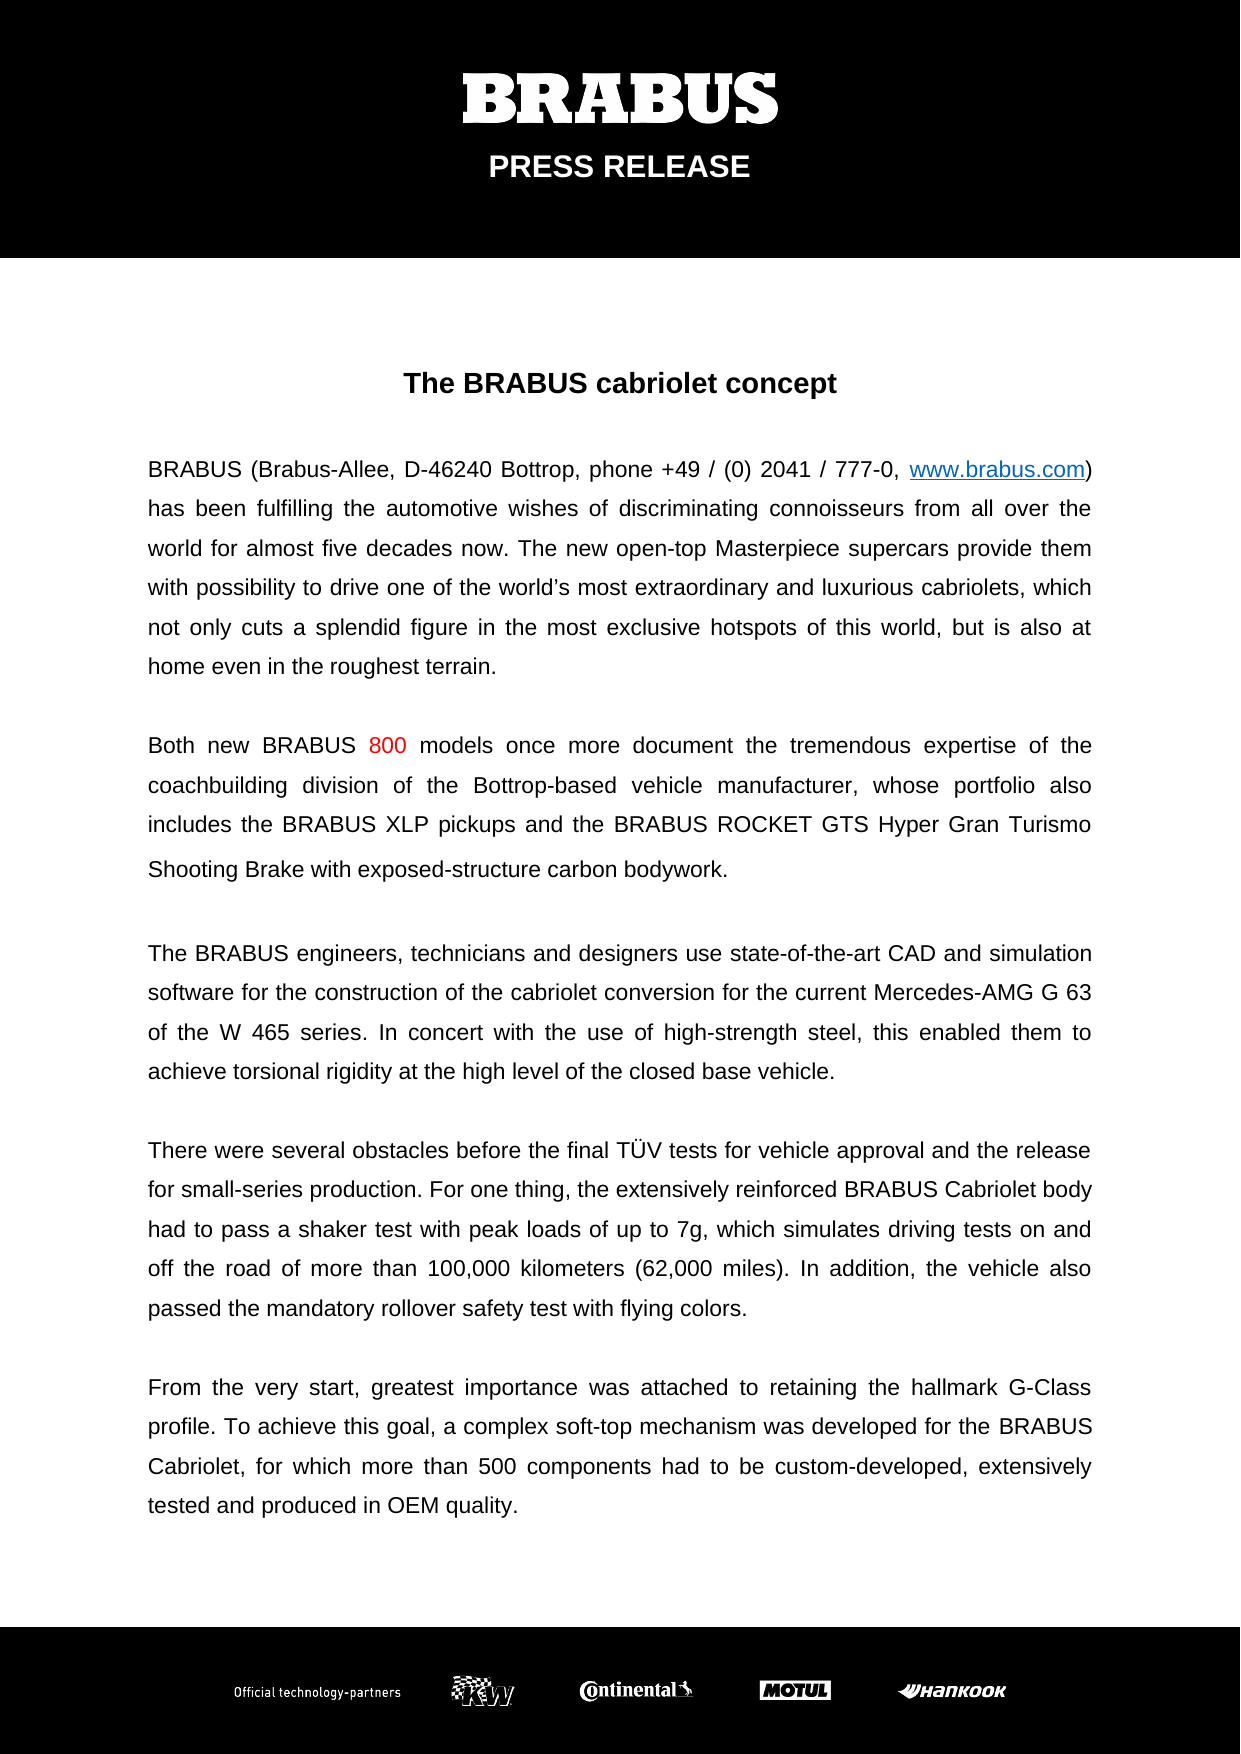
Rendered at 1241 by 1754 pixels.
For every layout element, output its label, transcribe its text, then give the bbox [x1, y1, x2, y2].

text Both new BRABUS 800 models once more document the tremendous expertise of the coachbuilding division of the Bottrop-based vehicle manufacturer, whose portfolio also includes the BRABUS XLP pickups and the BRABUS ROCKET GTS Hyper Gran Turismo Shooting Brake with exposed-structure carbon bodywork. [148, 732, 1093, 884]
text From the very start, greatest importance was attached to retaining the hallmark G-Class profile. To achieve this goal, a complex soft-top mechanism was developed for the BRABUS Cabriolet, for which more than 500 components had to be custom-developed, extensively tested and produced in OEM quality. [148, 1374, 1093, 1518]
text There were several obstacles before the final TÜV tests for vehicle approval and the release for small-series production. For one thing, the extensively reinforced BRABUS Cabriolet body had to pass a shaker test with peak loads of up to 7g, which simulates driving tests on and off the road of more than 100,000 kilometers (62,000 miles). In addition, the vehicle also passed the mandatory rollover safety test with flying colors. [148, 1137, 1093, 1321]
text The BRABUS engineers, technicians and designers use state-of-the-art CAD and simulation software for the construction of the cabriolet conversion for the current Mercedes-AMG G 63 of the W 465 series. In concert with the use of high-strength steel, this enabled them to achieve torsional rigidity at the high level of the closed base vehicle. [148, 939, 1093, 1084]
picture [463, 72, 778, 124]
picture [234, 1673, 1007, 1710]
text BRABUS (Brabus-Allee, D-46240 Bottrop, phone +49 / (0) 2041 / 777-0, www.brabus.com) has been fulfilling the automotive wishes of discriminating connoisseurs from all over the world for almost five decades now. The new open-top Masterpiece supercars provide them with possibility to drive one of the world’s most extraordinary and luxurious cabriolets, which not only cuts a splendid figure in the most exclusive hotspots of this world, but is also at home even in the roughest terrain. [148, 456, 1093, 679]
text The BRABUS cabriolet concept [148, 366, 1093, 399]
